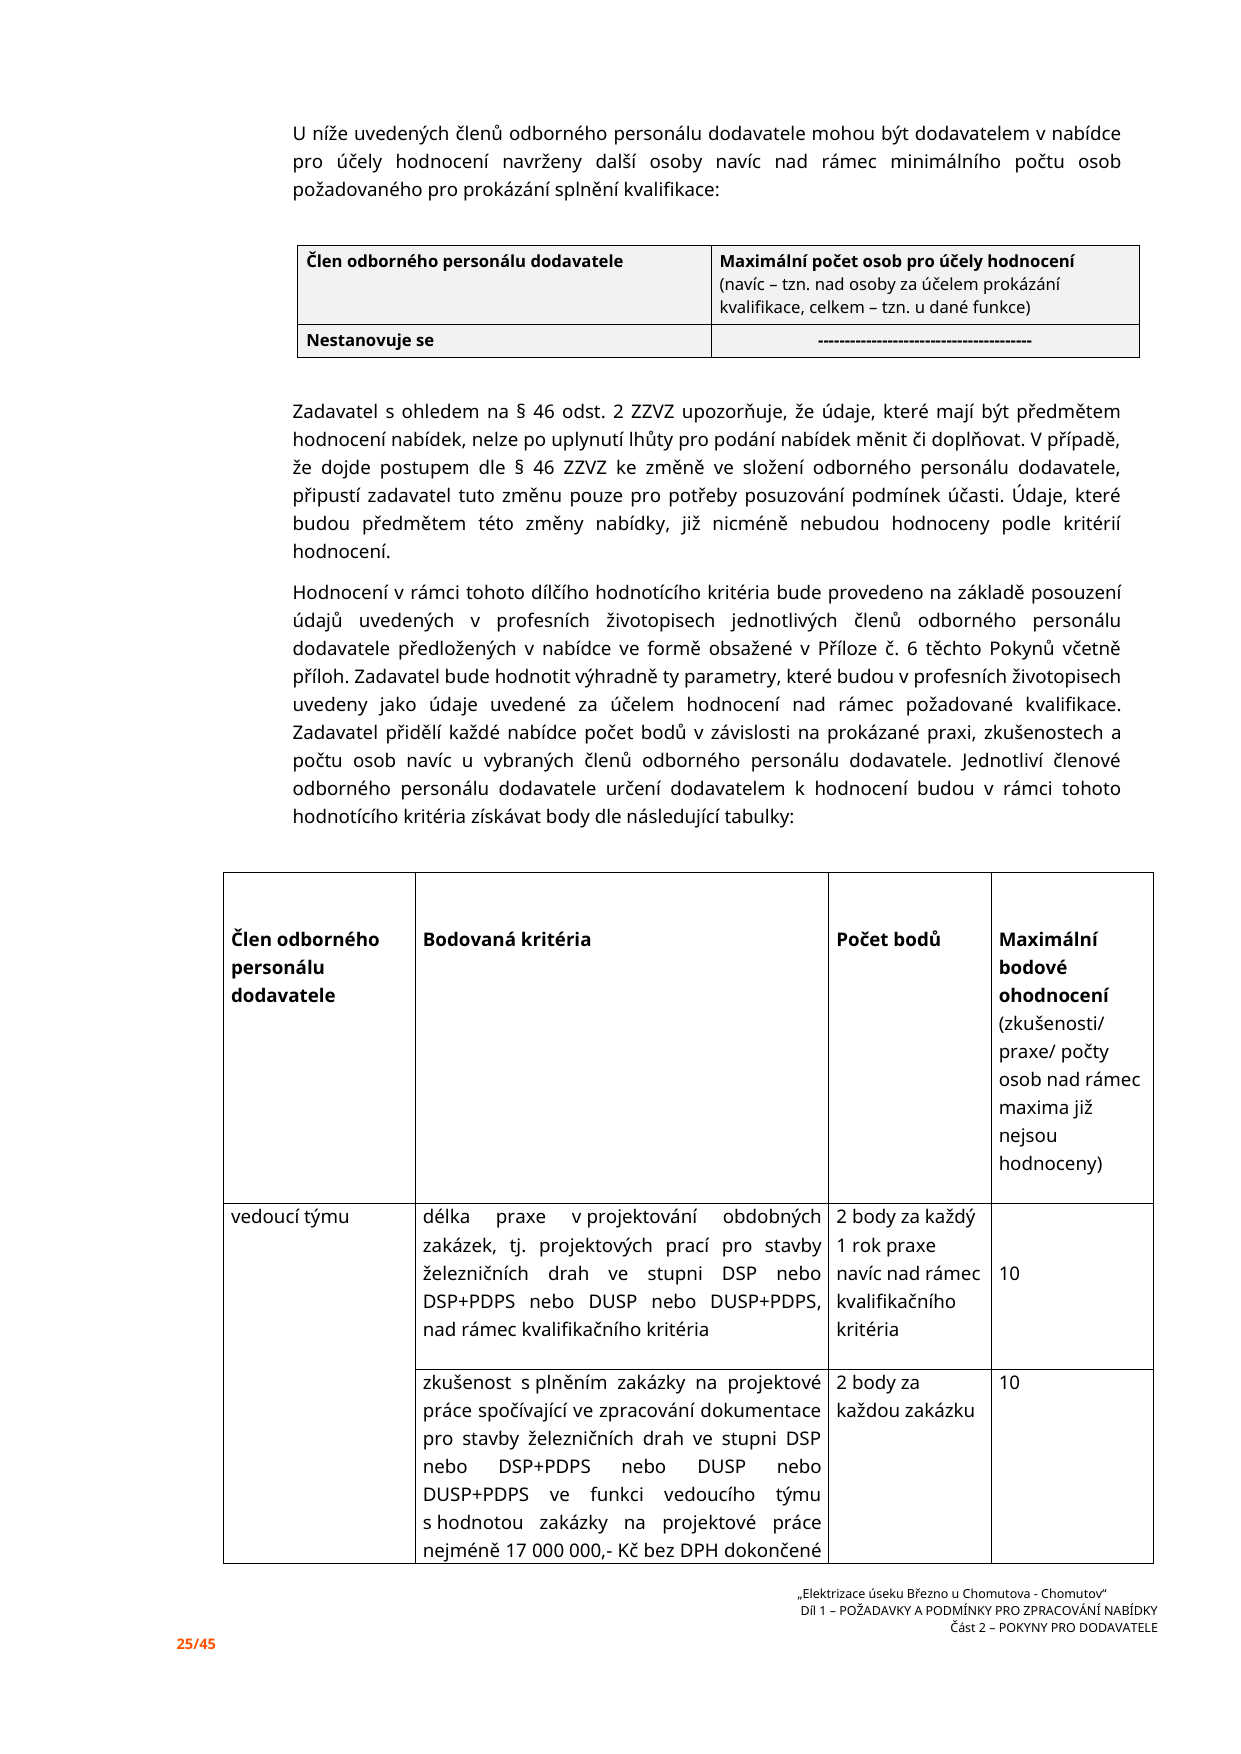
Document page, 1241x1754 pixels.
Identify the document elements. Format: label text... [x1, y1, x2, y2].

table_cell Nestanovuje se [298, 325, 711, 357]
table_cell 2 body za každý 1 rok praxe navíc nad rámec kvalifikačního kritéria [829, 1204, 991, 1368]
list Hodnocení v rámci tohoto dílčího hodnotícího kritéria bude provedeno na základě posouzení údajů uvedených v profesních životopisech jednotlivých členů odborného personálu dodavatele předložených v nabídce ve formě obsažené v Příloze č. 6 těchto Pokynů včetně příloh. Zadavatel bude hodnotit výhradně ty parametry, které budou v profesních životopisech uvedeny jako údaje uvedené za účelem hodnocení nad rámec požadované kvalifikace. Zadavatel přidělí každé nabídce počet bodů v závislosti na prokázané praxi, zkušenostech a počtu osob navíc u vybraných členů odborného personálu dodavatele. Jednotliví členové odborného personálu dodavatele určení dodavatelem k hodnocení budou v rámci tohoto hodnotícího kritéria získávat body dle následující tabulky: [292, 579, 1122, 829]
table_header Počet bodů [829, 873, 991, 1203]
table_cell 10 [992, 1370, 1153, 1563]
list U níže uvedených členů odborného personálu dodavatele mohou být dodavatelem v nabídce pro účely hodnocení navrženy další osoby navíc nad rámec minimálního počtu osob požadovaného pro prokázání splnění kvalifikace: [292, 121, 1122, 202]
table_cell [829, 1370, 991, 1563]
table_header Maximální počet osob pro účely hodnocení (navíc – tzn. nad osoby za účelem prokázání kvalifikace, celkem – tzn. u dané funkce) [712, 246, 1139, 324]
table_header Maximální bodové ohodnocení (zkušenosti/ praxe/ počty osob nad rámec maxima již nejsou hodnoceny) [992, 873, 1153, 1203]
table_cell vedoucí týmu [224, 1204, 415, 1563]
table_cell ---------------------------------------- [712, 325, 1139, 357]
list Zadavatel s ohledem na § 46 odst. 2 ZZVZ upozorňuje, že údaje, které mají být předmětem hodnocení nabídek, nelze po uplynutí lhůty pro podání nabídek měnit či doplňovat. V případě, že dojde postupem dle § 46 ZZVZ ke změně ve složení odborného personálu dodavatele, připustí zadavatel tuto změnu pouze pro potřeby posuzování podmínek účasti. Údaje, které budou předmětem této změny nabídky, již nicméně nebudou hodnoceny podle kritérií hodnocení. [292, 399, 1122, 564]
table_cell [416, 1370, 828, 1563]
table_header Člen odborného personálu dodavatele [224, 873, 415, 1203]
table_cell 10 [992, 1204, 1153, 1368]
table_header Bodovaná kritéria [416, 873, 828, 1203]
table_cell délka praxe v projektování obdobných zakázek, tj. projektových prací pro stavby železničních drah ve stupni DSP nebo DSP+PDPS nebo DUSP nebo DUSP+PDPS, nad rámec kvalifikačního kritéria [416, 1204, 828, 1368]
table_header Člen odborného personálu dodavatele [298, 246, 711, 324]
